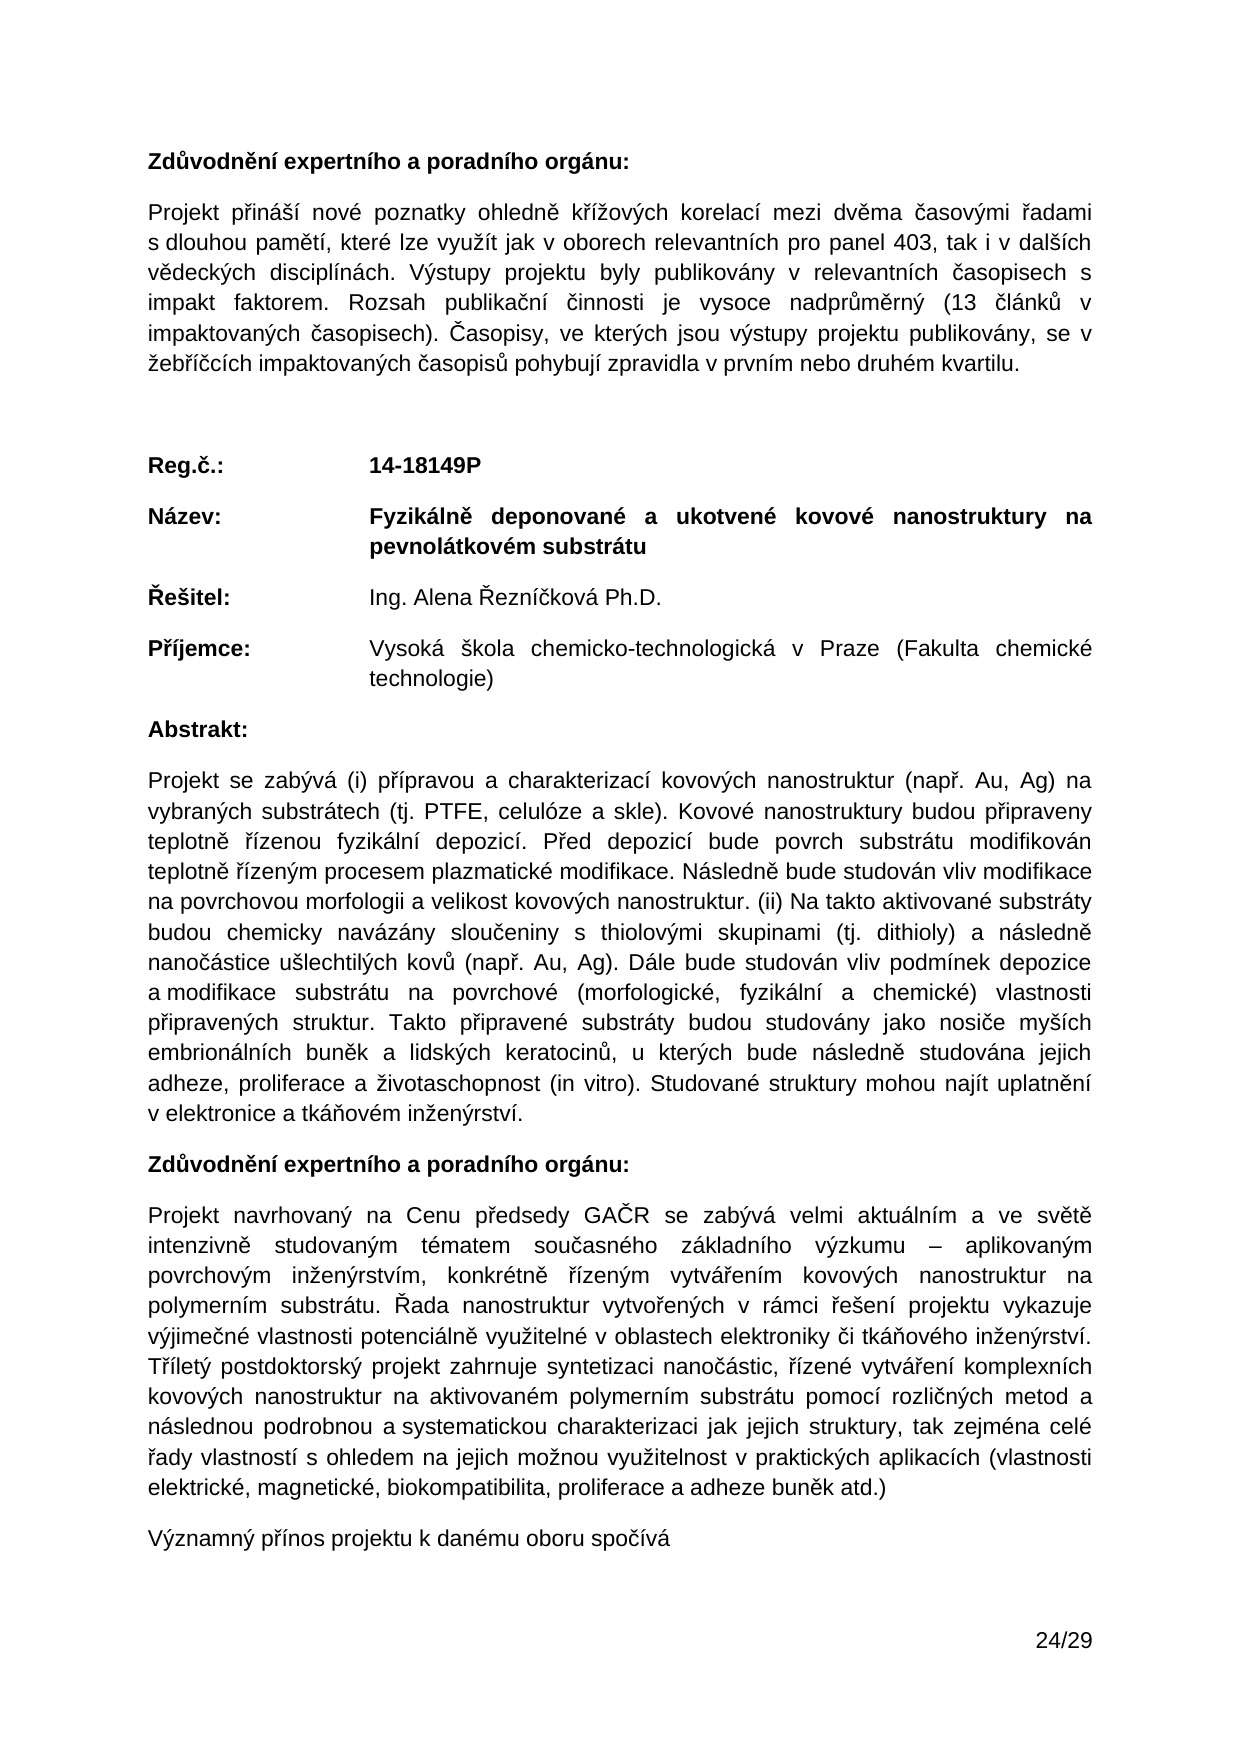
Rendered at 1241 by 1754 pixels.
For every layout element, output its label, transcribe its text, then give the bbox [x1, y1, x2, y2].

text Projekt přináší nové poznatky ohledně křížových korelací mezi dvěma časovými řadami s dlouhou pamětí, které lze využít jak v oborech relevantních pro panel 403, tak i v dalších vědeckých disciplínách. Výstupy projektu byly publikovány v relevantních časopisech s impakt faktorem. Rozsah publikační činnosti je vysoce nadprůměrný (13 článků v impaktovaných časopisech). Časopisy, ve kterých jsou výstupy projektu publikovány, se v žebříčcích impaktovaných časopisů pohybují zpravidla v prvním nebo druhém kvartilu. [148, 199, 1093, 376]
text Příjemce: Vysoká škola chemicko-technologická v Praze (Fakulta chemické technologie) [148, 635, 1093, 692]
text Projekt navrhovaný na Cenu předsedy GAČR se zabývá velmi aktuálním a ve světě intenzivně studovaným tématem současného základního výzkumu – aplikovaným povrchovým inženýrstvím, konkrétně řízeným vytvářením kovových nanostruktur na polymerním substrátu. Řada nanostruktur vytvořených v rámci řešení projektu vykazuje výjimečné vlastnosti potenciálně využitelné v oblastech elektroniky či tkáňového inženýrství. Tříletý postdoktorský projekt zahrnuje syntetizaci nanočástic, řízené vytváření komplexních kovových nanostruktur na aktivovaném polymerním substrátu pomocí rozličných metod a následnou podrobnou a systematickou charakterizaci jak jejich struktury, tak zejména celé řady vlastností s ohledem na jejich možnou využitelnost v praktických aplikacích (vlastnosti elektrické, magnetické, biokompatibilita, proliferace a adheze buněk atd.) [148, 1202, 1093, 1500]
text Zdůvodnění expertního a poradního orgánu: [148, 1151, 1093, 1177]
text Projekt se zabývá (i) přípravou a charakterizací kovových nanostruktur (např. Au, Ag) na vybraných substrátech (tj. PTFE, celulóze a skle). Kovové nanostruktury budou připraveny teplotně řízenou fyzikální depozicí. Před depozicí bude povrch substrátu modifikován teplotně řízeným procesem plazmatické modifikace. Následně bude studován vliv modifikace na povrchovou morfologii a velikost kovových nanostruktur. (ii) Na takto aktivované substráty budou chemicky navázány sloučeniny s thiolovými skupinami (tj. dithioly) a následně nanočástice ušlechtilých kovů (např. Au, Ag). Dále bude studován vliv podmínek depozice a modifikace substrátu na povrchové (morfologické, fyzikální a chemické) vlastnosti připravených struktur. Takto připravené substráty budou studovány jako nosiče myších embrionálních buněk a lidských keratocinů, u kterých bude následně studována jejich adheze, proliferace a životaschopnost (in vitro). Studované struktury mohou najít uplatnění v elektronice a tkáňovém inženýrství. [148, 767, 1093, 1126]
text Zdůvodnění expertního a poradního orgánu: [148, 148, 1093, 174]
text Abstrakt: [148, 716, 1093, 743]
text Název: Fyzikálně deponované a ukotvené kovové nanostruktury na pevnolátkovém substrátu [148, 503, 1093, 559]
text Řešitel: Ing. Alena Řezníčková Ph.D. [148, 584, 1093, 610]
text Reg.č.: 14-18149P [148, 452, 1093, 478]
text Významný přínos projektu k danému oboru spočívá [148, 1525, 1093, 1551]
